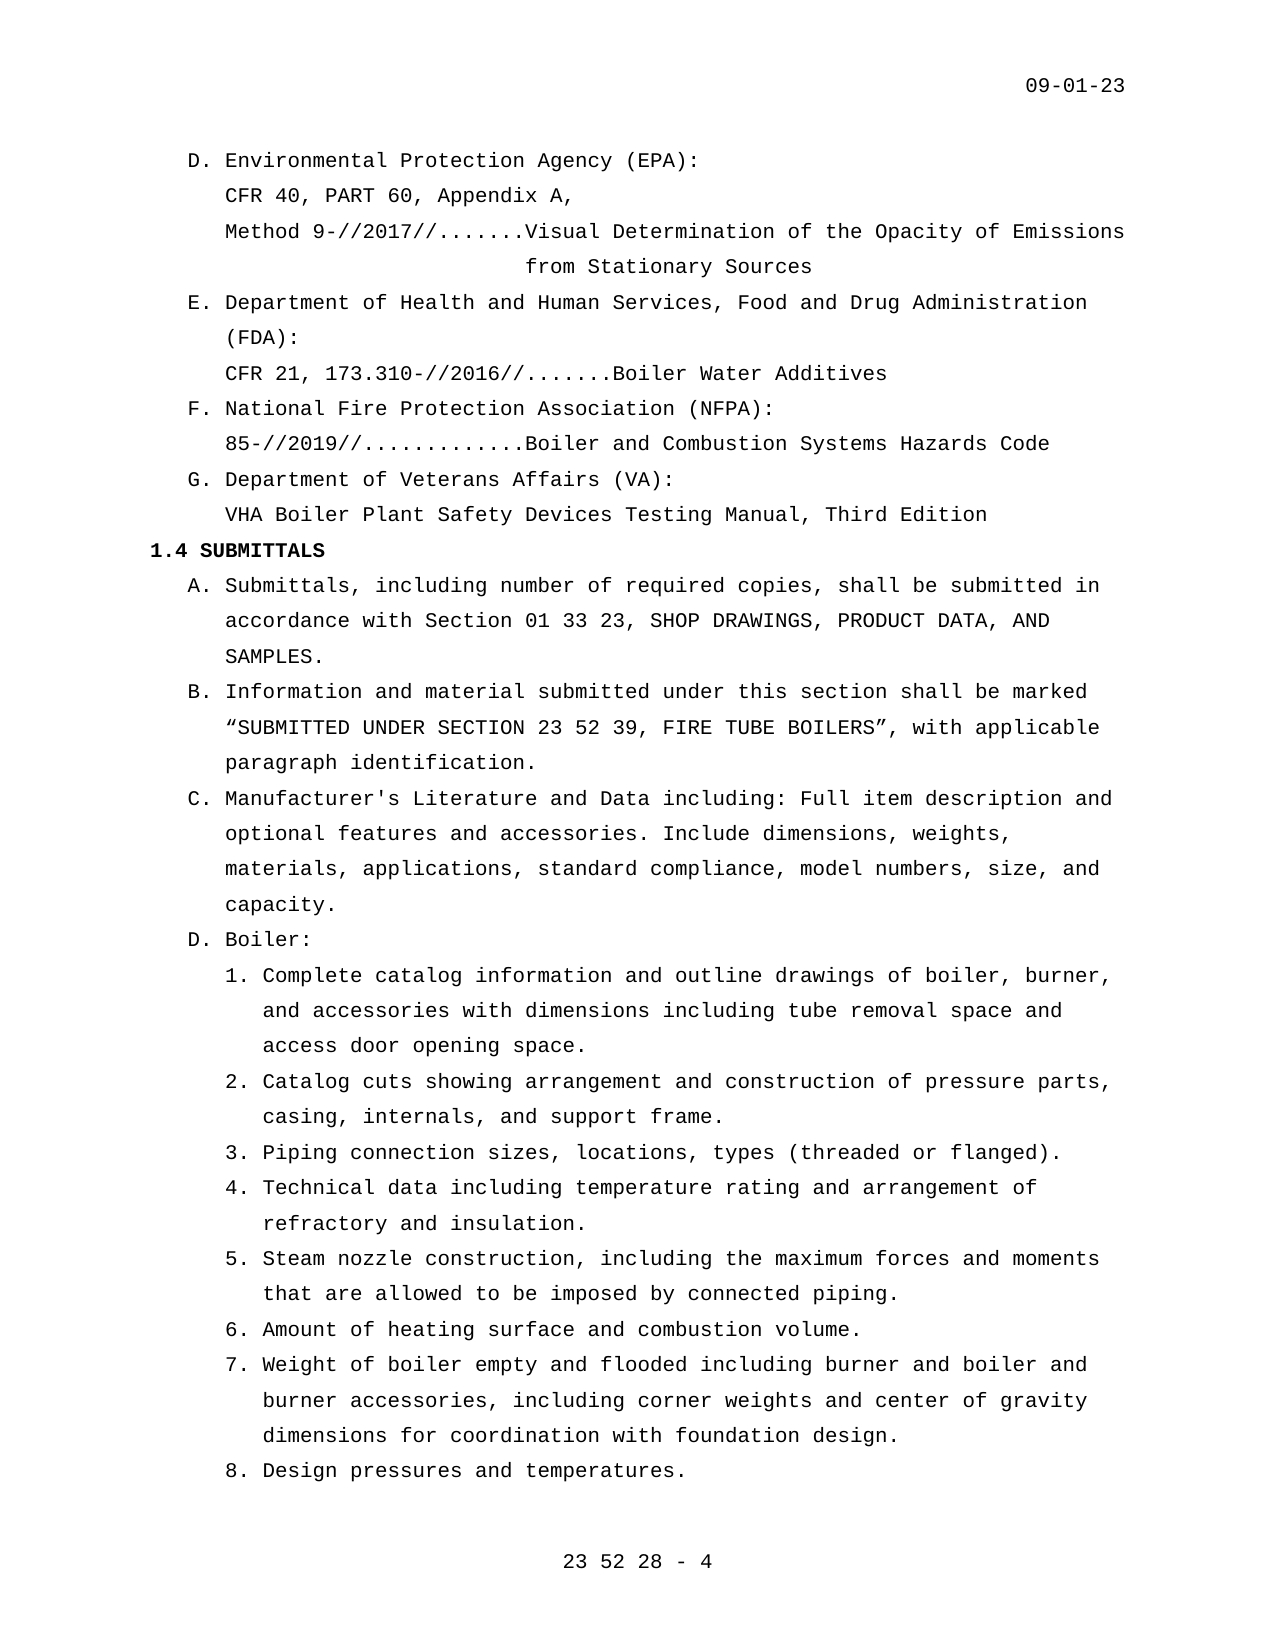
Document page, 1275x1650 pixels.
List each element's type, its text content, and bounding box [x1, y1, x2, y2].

text SUBMITTALS [150, 539, 1125, 563]
text Catalog cuts showing arrangement and construction of pressure parts, casing, internals, and support frame. [225, 1071, 1125, 1130]
text CFR 21, 173.310-//2016//.......Boiler Water Additives [225, 362, 1125, 386]
text Complete catalog information and outline drawings of boiler, burner, and accessories with dimensions including tube removal space and access door opening space. [225, 964, 1125, 1059]
text Weight of boiler empty and flooded including burner and boiler and burner accessories, including corner weights and center of gravity dimensions for coordination with foundation design. [225, 1354, 1125, 1449]
text Method 9-//2017// Visual Determination of the Opacity of Emissions from Stationary Sources [225, 221, 1125, 280]
text Technical data including temperature rating and arrangement of refractory and insulation. [225, 1177, 1125, 1236]
text Design pressures and temperatures. [225, 1460, 1125, 1484]
text Department of Veterans Affairs (VA): [187, 469, 1125, 492]
text Manufacturer's Literature and Data including: Full item description and optional features and accessories. Include dimensions, weights, materials, applications, standard compliance, model numbers, size, and capacity. [187, 787, 1125, 917]
text VHA Boiler Plant Safety Devices Testing Manual, Third Edition [225, 504, 1125, 528]
text Piping connection sizes, locations, types (threaded or flanged). [225, 1142, 1125, 1165]
text Department of Health and Human Services, Food and Drug Administration (FDA): [187, 292, 1125, 351]
text Steam nozzle construction, including the maximum forces and moments that are allowed to be imposed by connected piping. [225, 1248, 1125, 1307]
text Boiler: [187, 929, 1125, 953]
text Submittals, including number of required copies, shall be submitted in accordance with Section 01 33 23, SHOP DRAWINGS, PRODUCT DATA, AND SAMPLES. [187, 575, 1125, 669]
text National Fire Protection Association (NFPA): [187, 398, 1125, 422]
text 85-//2019// Boiler and Combustion Systems Hazards Code [225, 433, 1125, 457]
text CFR 40, PART 60, Appendix A, [225, 185, 1125, 209]
text Information and material submitted under this section shall be marked “SUBMITTED UNDER SECTION 23 52 39, FIRE TUBE BOILERS”, with applicable paragraph identification. [187, 681, 1125, 776]
text Environmental Protection Agency (EPA): [187, 150, 1125, 174]
text Amount of heating surface and combustion volume. [225, 1319, 1125, 1342]
